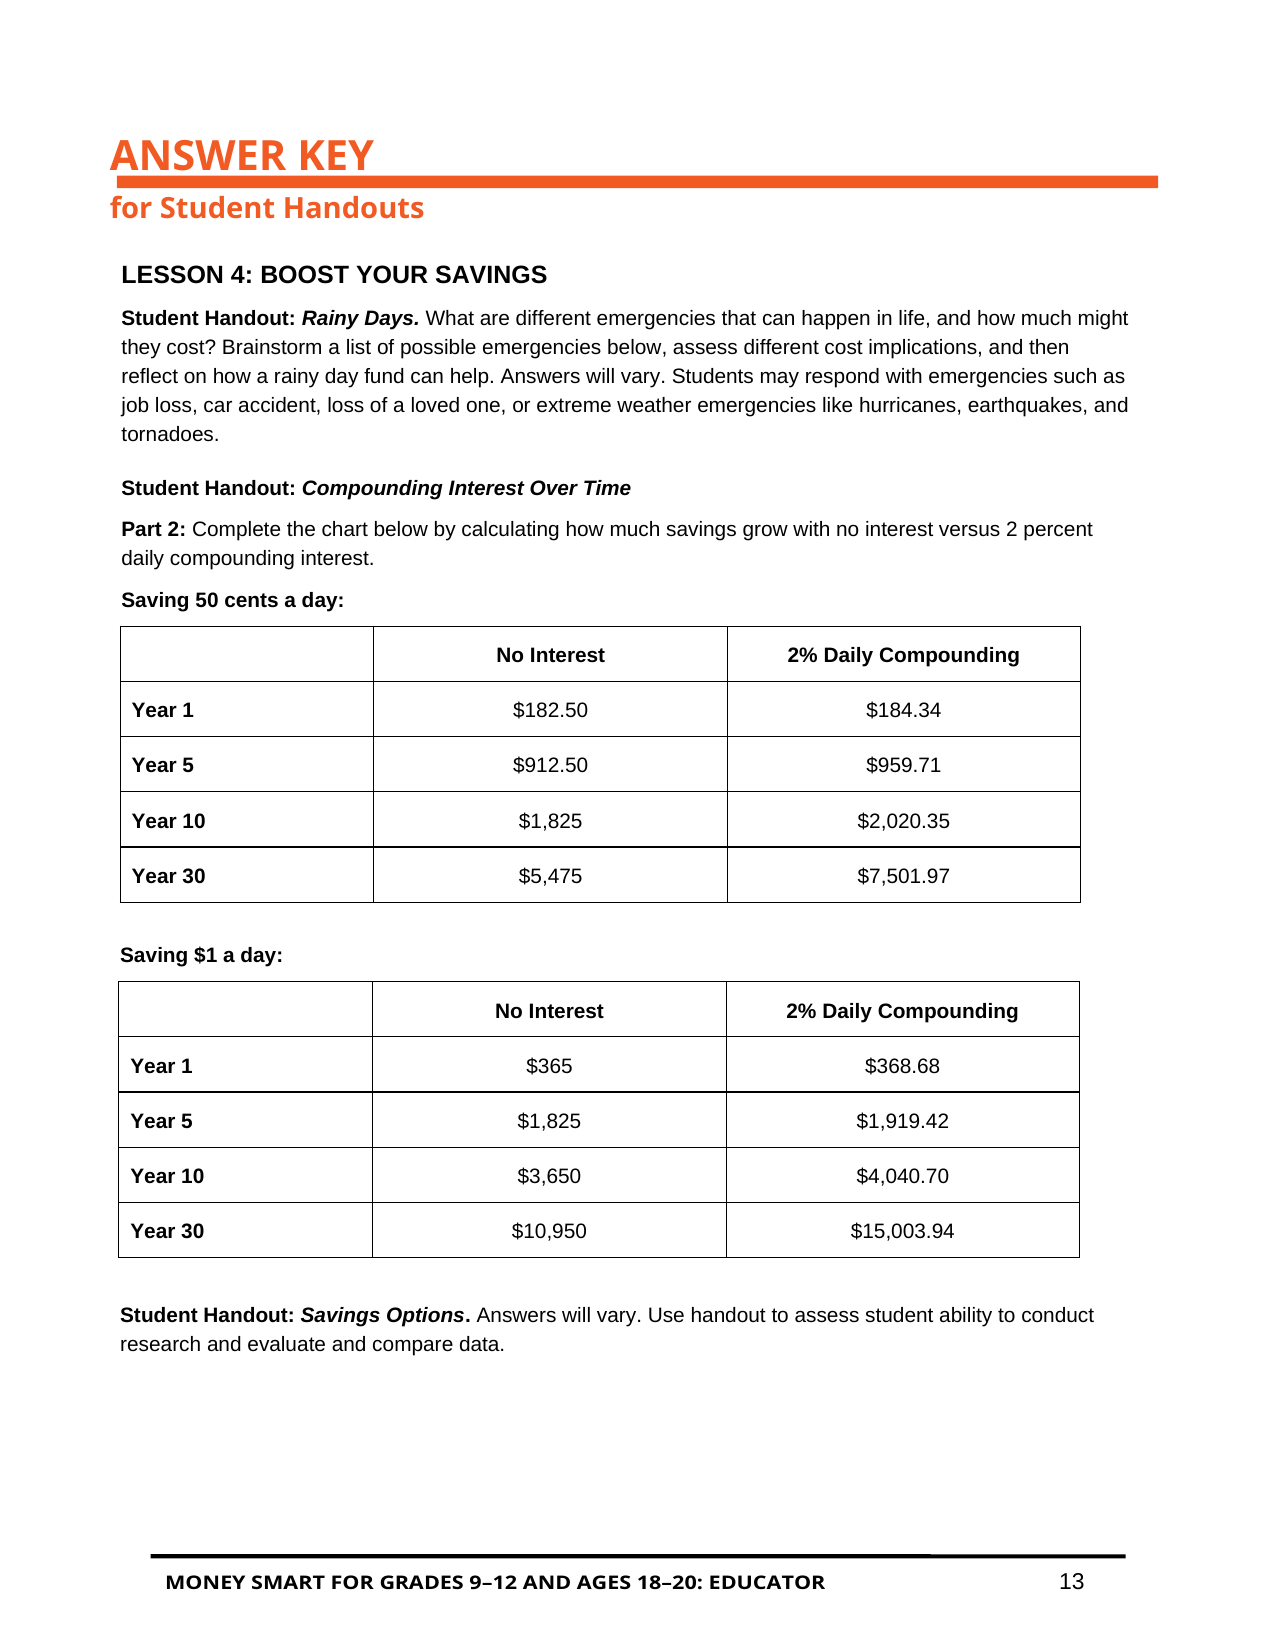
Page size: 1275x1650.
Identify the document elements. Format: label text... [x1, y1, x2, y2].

table_cell Year 1 [119, 1037, 372, 1091]
subtitle for Student Handouts [109, 187, 1075, 227]
table_cell $7,501.97 [728, 848, 1080, 902]
table_cell $1,825 [374, 792, 727, 846]
text Saving $1 a day: [120, 943, 1139, 967]
text Student Handout: Rainy Days. What are different emergencies that can happen in life, and how much might they cost? Brainstorm a list of possible emergencies below, assess different cost implications, and then reflect on how a rainy day fund can help. Answers will vary. Students may respond with emergencies such as job loss, car accident, loss of a loved one, or extreme weather emergencies like hurricanes, earthquakes, and tornadoes. [121, 306, 1131, 446]
table_cell Year 1 [121, 682, 373, 736]
table_cell Year 5 [121, 737, 373, 791]
table_header No Interest [373, 982, 726, 1036]
table_cell $2,020.35 [728, 792, 1080, 846]
text Student Handout: Compounding Interest Over Time [121, 476, 1119, 500]
table_cell $912.50 [374, 737, 727, 791]
table_header No Interest [374, 627, 727, 681]
table_cell $1,825 [373, 1093, 726, 1147]
table_header [119, 982, 372, 1036]
table_cell Year 30 [121, 848, 373, 902]
table_cell $5,475 [374, 848, 727, 902]
subtitle LESSON 4: BOOST YOUR SAVINGS [121, 260, 1119, 289]
table_cell $182.50 [374, 682, 727, 736]
table_cell $184.34 [728, 682, 1080, 736]
table_cell $4,040.70 [727, 1148, 1079, 1202]
table_cell $959.71 [728, 737, 1080, 791]
table_cell Year 30 [119, 1203, 372, 1257]
text Part 2: Complete the chart below by calculating how much savings grow with no interest versus 2 percent daily compounding interest. [121, 517, 1122, 570]
table_header 2% Daily Compounding [728, 627, 1080, 681]
table_cell $3,650 [373, 1148, 726, 1202]
table_cell Year 10 [119, 1148, 372, 1202]
table_cell $368.68 [727, 1037, 1079, 1091]
subtitle Saving 50 cents a day: [121, 588, 1119, 612]
table_cell Year 5 [119, 1093, 372, 1147]
table_cell $10,950 [373, 1203, 726, 1257]
text Student Handout: Savings Options. Answers will vary. Use handout to assess student ability to conduct research and evaluate and compare data. [120, 1303, 1139, 1356]
table_header [121, 627, 373, 681]
table_cell Year 10 [121, 792, 373, 846]
table_cell $365 [373, 1037, 726, 1091]
table_cell $15,003.94 [727, 1203, 1079, 1257]
subtitle ANSWER KEY [109, 128, 1075, 181]
table_cell $1,919.42 [727, 1093, 1079, 1147]
table_header 2% Daily Compounding [727, 982, 1079, 1036]
